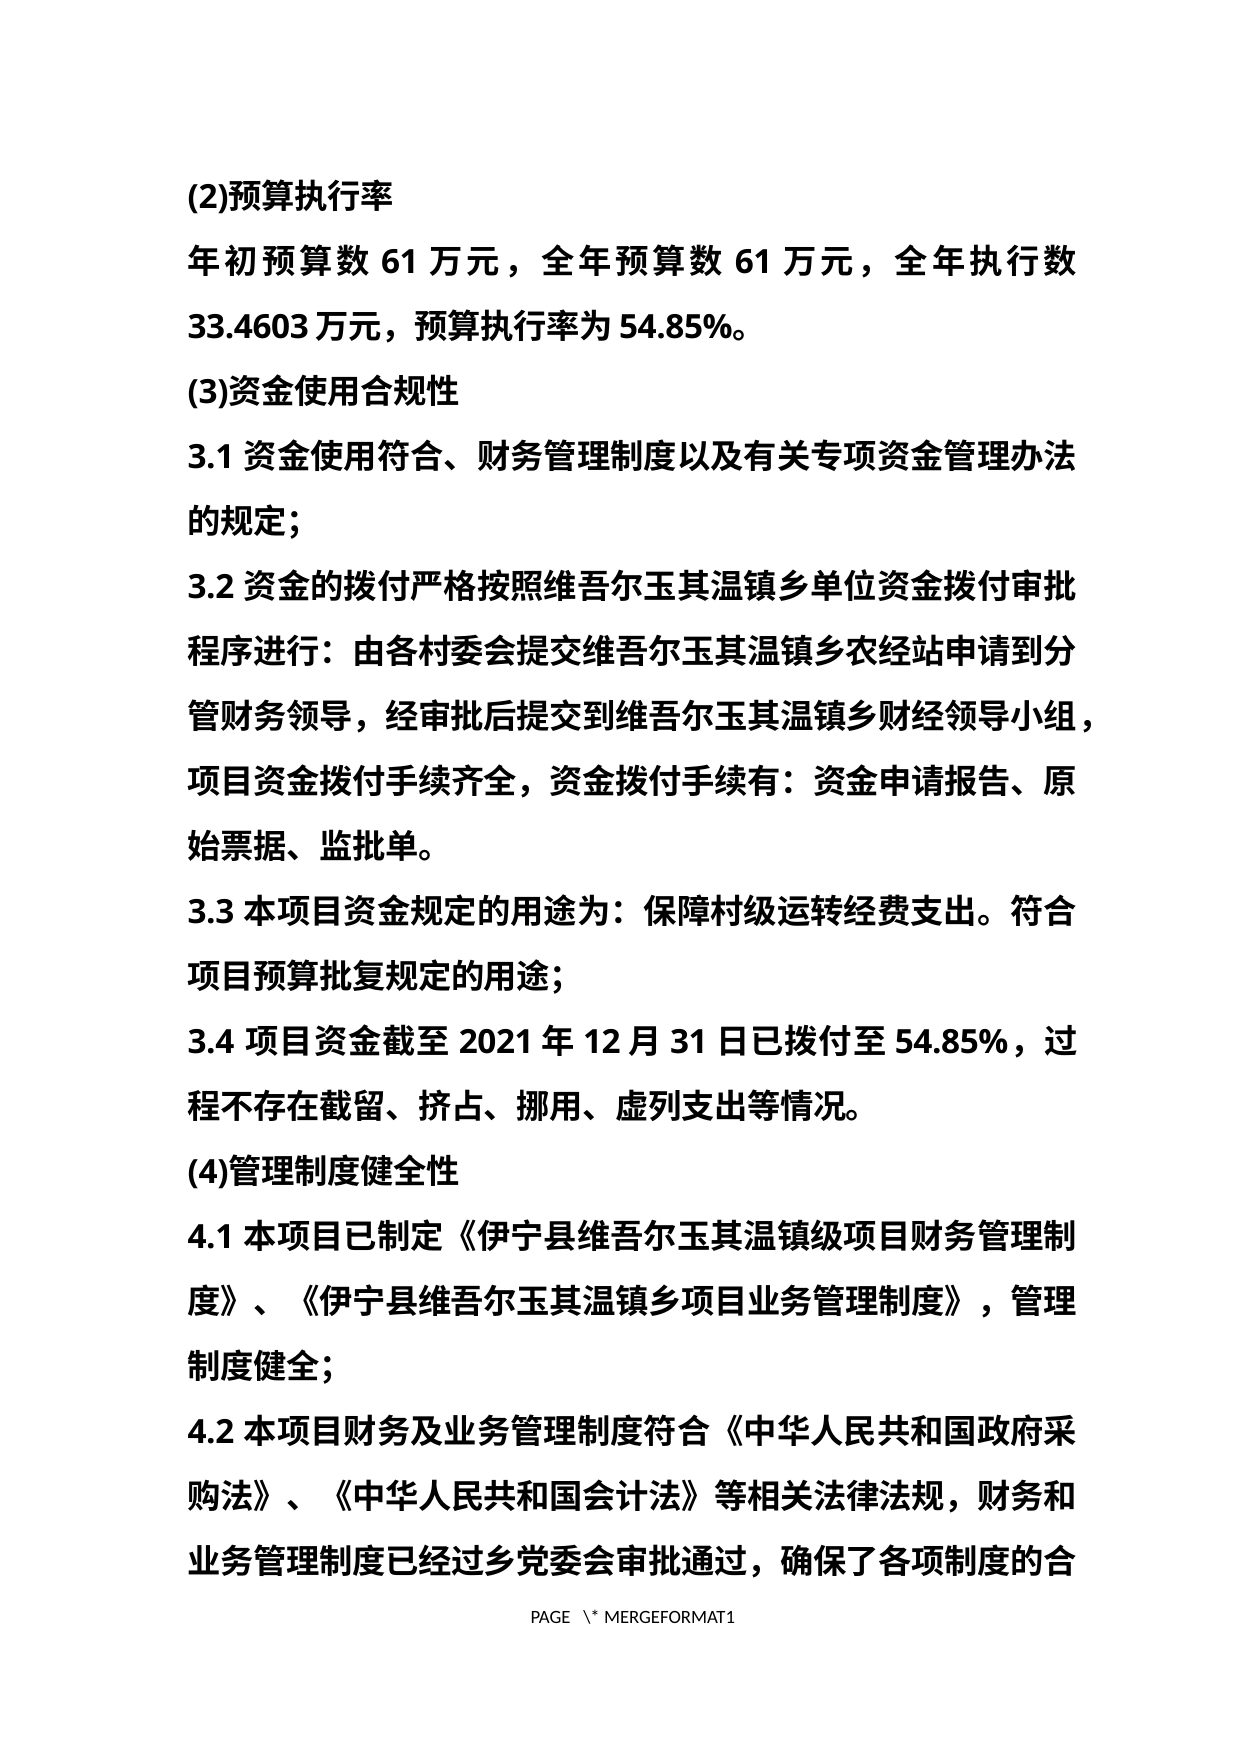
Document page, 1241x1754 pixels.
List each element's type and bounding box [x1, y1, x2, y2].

text [187, 162, 1078, 1592]
